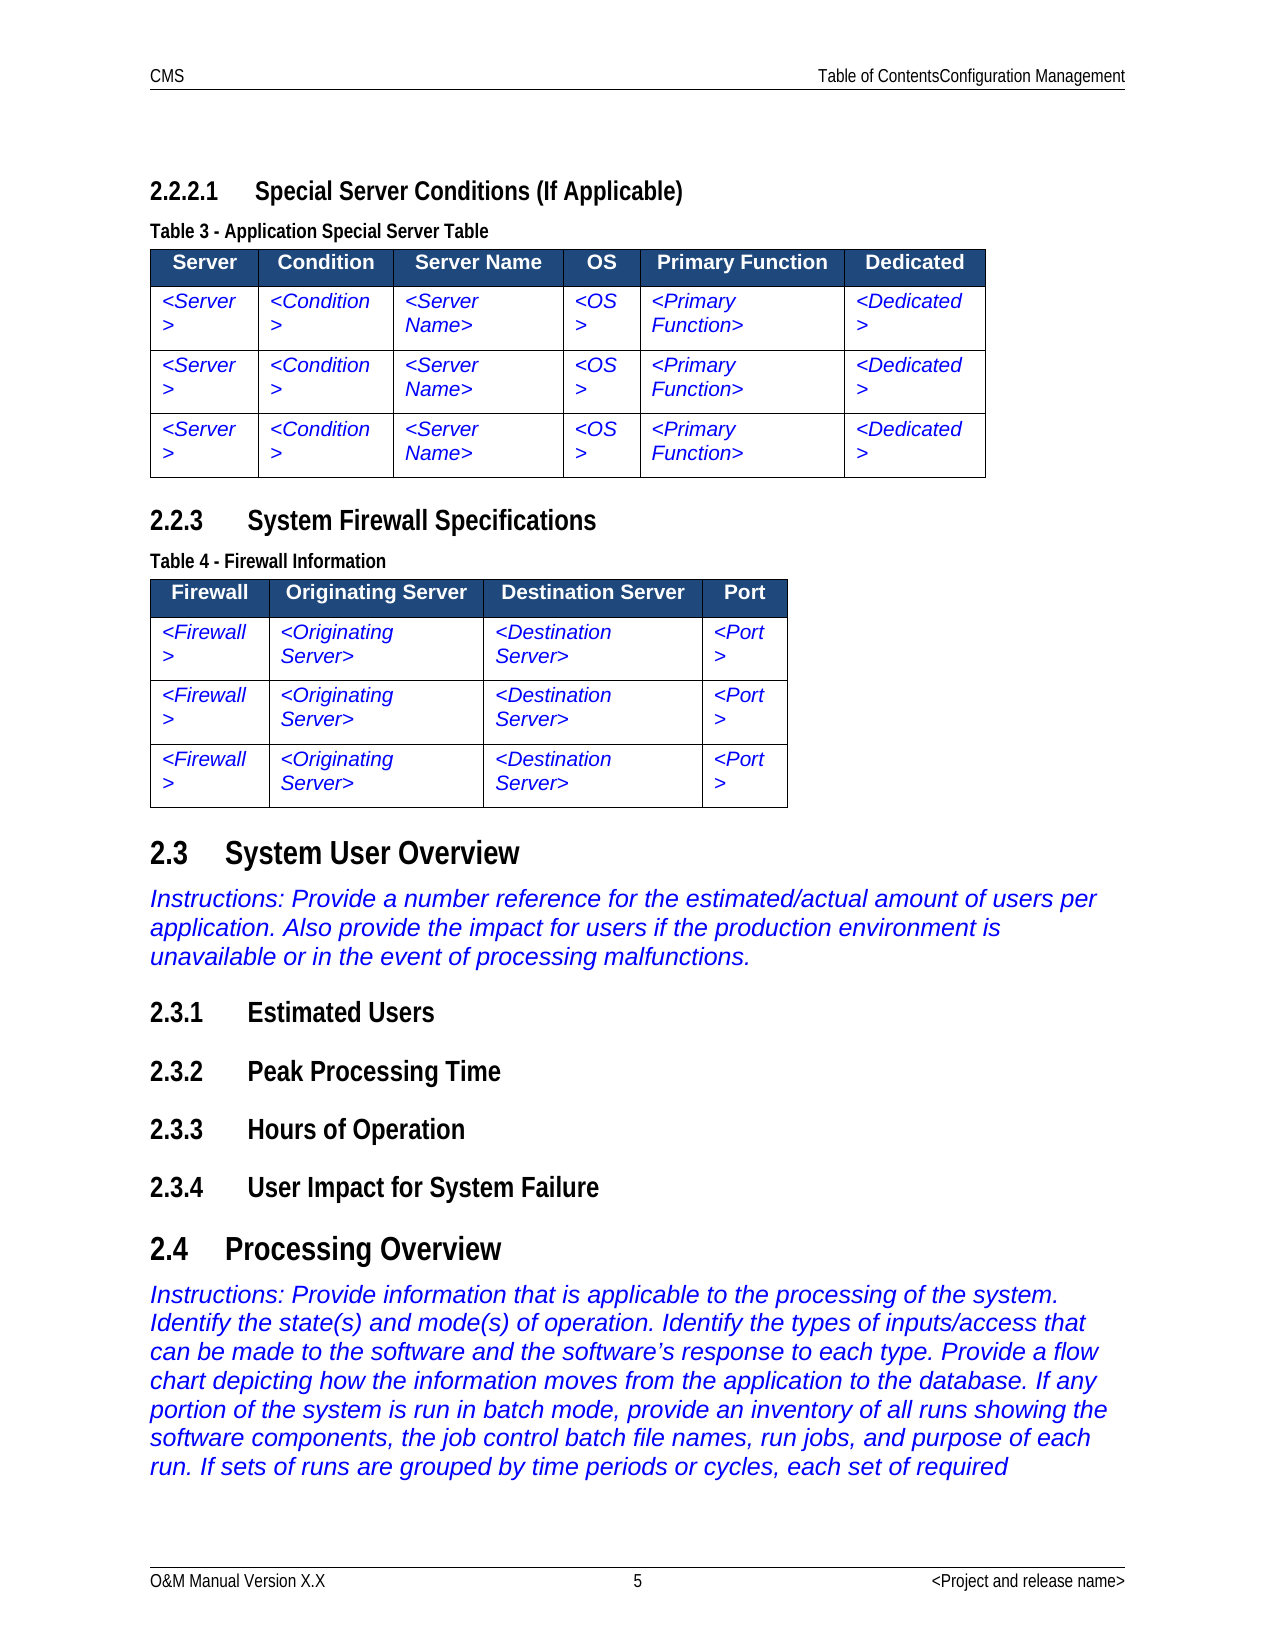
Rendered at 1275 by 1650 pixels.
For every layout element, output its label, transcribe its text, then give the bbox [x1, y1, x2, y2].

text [150, 1280, 1125, 1481]
table_cell <Server> [151, 287, 258, 350]
table_cell <Originating Server> [270, 745, 483, 807]
subtitle Hours of Operation [150, 1112, 1125, 1146]
table_cell <Server> [151, 414, 258, 477]
table_header Port [703, 580, 787, 617]
table_cell <Primary Function> [641, 351, 844, 413]
table_header Server [151, 250, 258, 286]
table_cell <Dedicated> [845, 287, 985, 350]
table_cell <Condition> [259, 287, 393, 350]
table_cell <OS> [564, 414, 640, 477]
table_cell <Destination Server> [484, 618, 702, 680]
subtitle System Firewall Specifications [150, 503, 1125, 536]
table_cell <OS> [564, 287, 640, 350]
table_cell <Firewall> [151, 745, 269, 807]
table_header Firewall [151, 580, 269, 617]
table_cell <Server Name> [394, 287, 563, 350]
table_header Dedicated [845, 250, 985, 286]
table_cell <Condition> [259, 414, 393, 477]
table_cell <Primary Function> [641, 414, 844, 477]
subtitle Estimated Users [150, 995, 1125, 1029]
table_header Condition [259, 250, 393, 286]
subtitle User Impact for System Failure [150, 1171, 1125, 1204]
table_cell <Server Name> [394, 351, 563, 413]
table_header Destination Server [484, 580, 702, 617]
table_header Server Name [394, 250, 563, 286]
table_cell <Server> [151, 351, 258, 413]
table_cell <Destination Server> [484, 745, 702, 807]
table_cell <Originating Server> [270, 618, 483, 680]
table_cell <Primary Function> [641, 287, 844, 350]
table_cell <Port> [703, 745, 787, 807]
table_cell <Condition> [259, 351, 393, 413]
table_cell <Dedicated> [845, 414, 985, 477]
table_cell <Firewall> [151, 681, 269, 744]
subtitle Special Server Conditions (If Applicable) [150, 175, 1125, 206]
table_cell <Port> [703, 681, 787, 744]
table_cell <Dedicated> [845, 351, 985, 413]
table_header Originating Server [270, 580, 483, 617]
subtitle System User Overview [150, 833, 1125, 871]
subtitle Processing Overview [150, 1229, 1125, 1267]
table_cell <Server Name> [394, 414, 563, 477]
table_cell <Port> [703, 618, 787, 680]
table_cell <Originating Server> [270, 681, 483, 744]
table_cell <Destination Server> [484, 681, 702, 744]
table_header Primary Function [641, 250, 844, 286]
table_header OS [564, 250, 640, 286]
table_cell <Firewall> [151, 618, 269, 680]
subtitle Peak Processing Time [150, 1054, 1125, 1087]
text Instructions: Provide a number reference for the estimated/actual amount of users per application. Also provide the impact for users if the production environment is unavailable or in the event of processing malfunctions. [150, 884, 1125, 970]
table_cell <OS> [564, 351, 640, 413]
